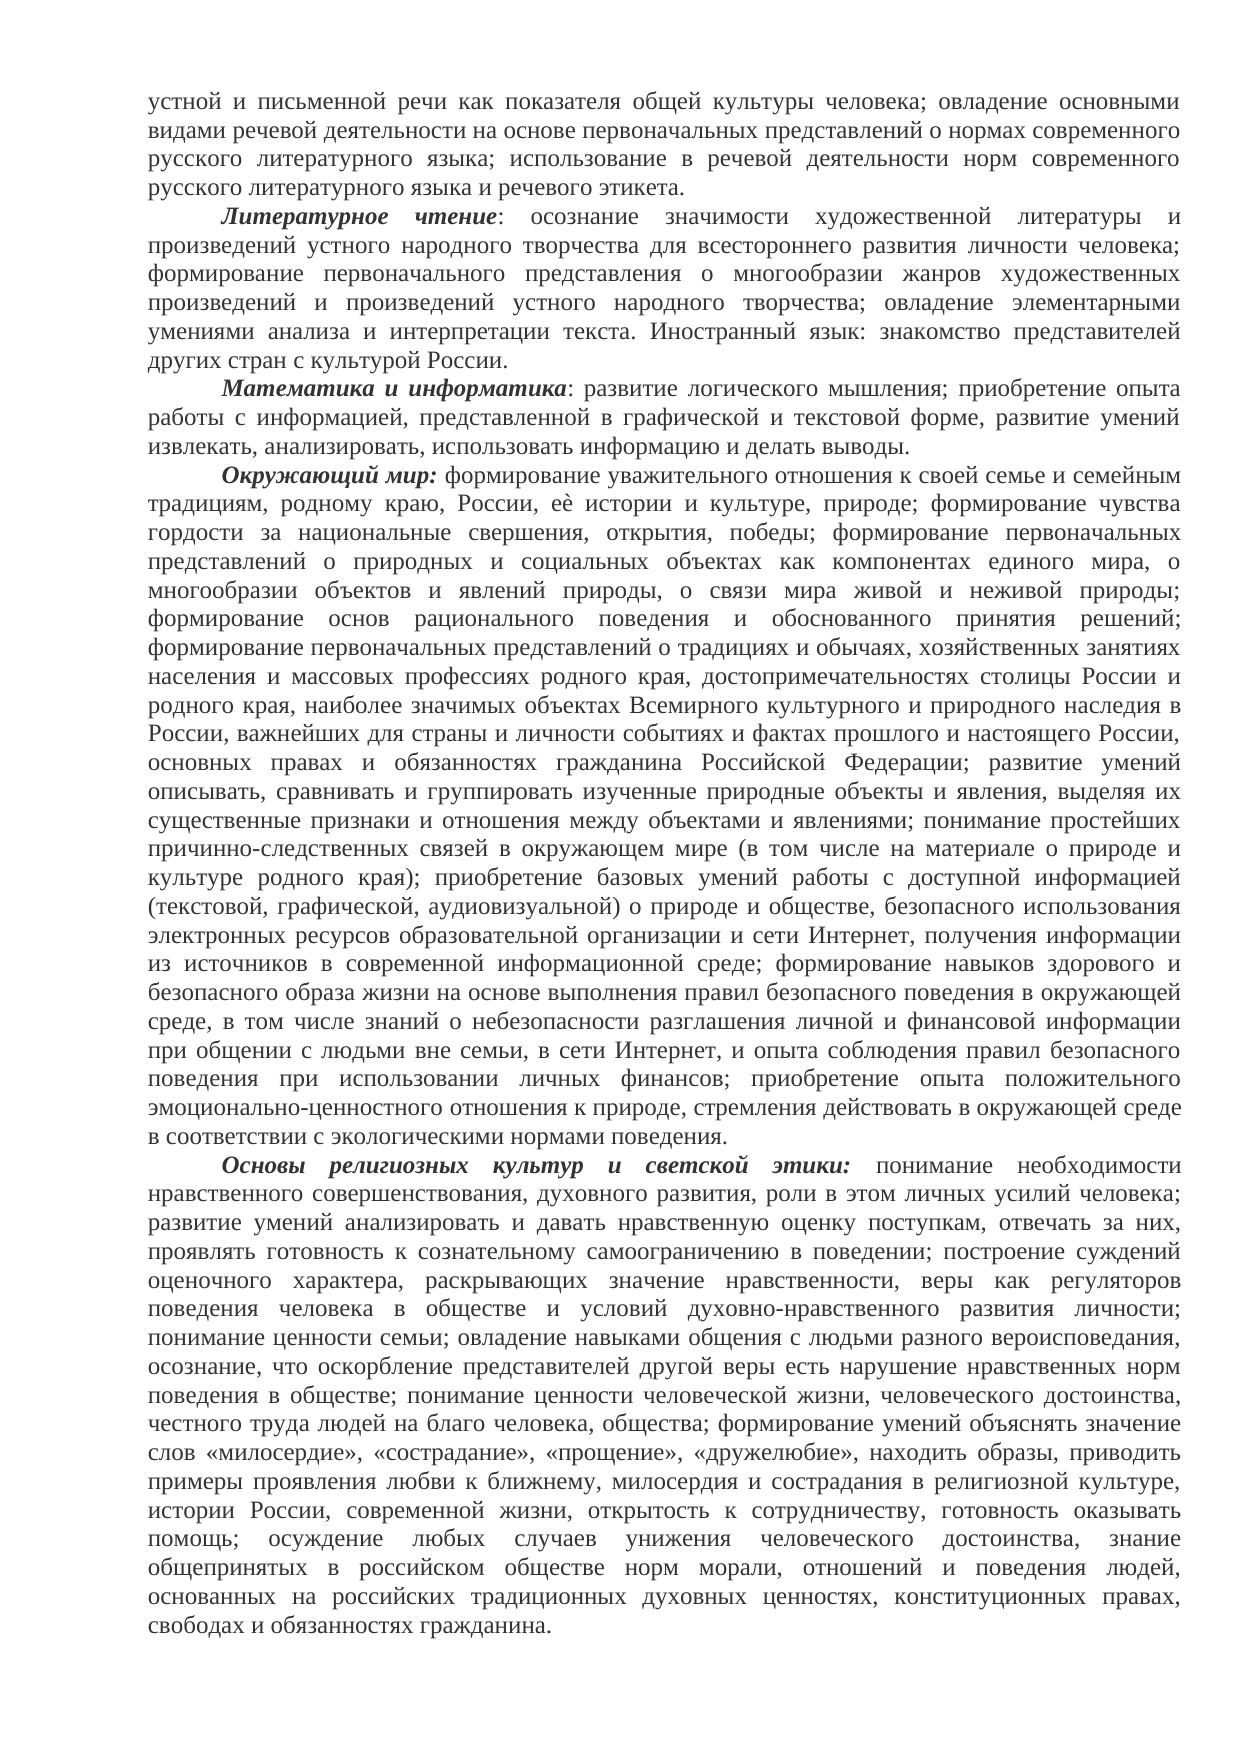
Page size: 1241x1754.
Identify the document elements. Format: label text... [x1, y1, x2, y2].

text Математика и информатика: развитие логического мышления; приобретение опыта работы с информацией, представленной в графической и текстовой форме, развитие умений извлекать, анализировать, использовать информацию и делать выводы. [148, 373, 1181, 460]
text Основы религиозных культур и светской этики: понимание необходимости нравственного совершенствования, духовного развития, роли в этом личных усилий человека; развитие умений анализировать и давать нравственную оценку поступкам, отвечать за них, проявлять готовность к сознательному самоограничению в поведении; построение суждений оценочного характера, раскрывающих значение нравственности, веры как регуляторов поведения человека в обществе и условий духовно-нравственного развития личности; понимание ценности семьи; овладение навыками общения с людьми разного вероисповедания, осознание, что оскорбление представителей другой веры есть нарушение нравственных норм поведения в обществе; понимание ценности человеческой жизни, человеческого достоинства, честного труда людей на благо человека, общества; формирование умений объяснять значение слов «милосердие», «сострадание», «прощение», «дружелюбие», находить образы, приводить примеры проявления любви к ближнему, милосердия и сострадания в религиозной культуре, истории России, современной жизни, открытость к сотрудничеству, готовность оказывать помощь; осуждение любых случаев унижения человеческого достоинства, знание общепринятых в российском обществе норм морали, отношений и поведения людей, основанных на российских традиционных духовных ценностях, конституционных правах, свободах и обязанностях гражданина. [148, 1150, 1182, 1638]
text Литературное чтение: осознание значимости художественной литературы и произведений устного народного творчества для всестороннего развития личности человека; формирование первоначального представления о многообразии жанров художественных произведений и произведений устного народного творчества; овладение элементарными умениями анализа и интерпретации текста. Иностранный язык: знакомство представителей других стран с культурой России. [148, 201, 1181, 373]
text устной и письменной речи как показателя общей культуры человека; овладение основными видами речевой деятельности на основе первоначальных представлений о нормах современного русского литературного языка; использование в речевой деятельности норм современного русского литературного языка и речевого этикета. [148, 86, 1181, 201]
text Окружающий мир: формирование уважительного отношения к своей семье и семейным традициям, родному краю, России, еѐ истории и культуре, природе; формирование чувства гордости за национальные свершения, открытия, победы; формирование первоначальных представлений о природных и социальных объектах как компонентах единого мира, о многообразии объектов и явлений природы, о связи мира живой и неживой природы; формирование основ рационального поведения и обоснованного принятия решений; формирование первоначальных представлений о традициях и обычаях, хозяйственных занятиях населения и массовых профессиях родного края, достопримечательностях столицы России и родного края, наиболее значимых объектах Всемирного культурного и природного наследия в России, важнейших для страны и личности событиях и фактах прошлого и настоящего России, основных правах и обязанностях гражданина Российской Федерации; развитие умений описывать, сравнивать и группировать изученные природные объекты и явления, выделяя их существенные признаки и отношения между объектами и явлениями; понимание простейших причинно-следственных связей в окружающем мире (в том числе на материале о природе и культуре родного края); приобретение базовых умений работы с доступной информацией (текстовой, графической, аудиовизуальной) о природе и обществе, безопасного использования электронных ресурсов образовательной организации и сети Интернет, получения информации из источников в современной информационной среде; формирование навыков здорового и безопасного образа жизни на основе выполнения правил безопасного поведения в окружающей среде, в том числе знаний о небезопасности разглашения личной и финансовой информации при общении с людьми вне семьи, в сети Интернет, и опыта соблюдения правил безопасного поведения при использовании личных финансов; приобретение опыта положительного эмоционально-ценностного отношения к природе, стремления действовать в окружающей среде в соответствии с экологическими нормами поведения. [148, 460, 1182, 1150]
